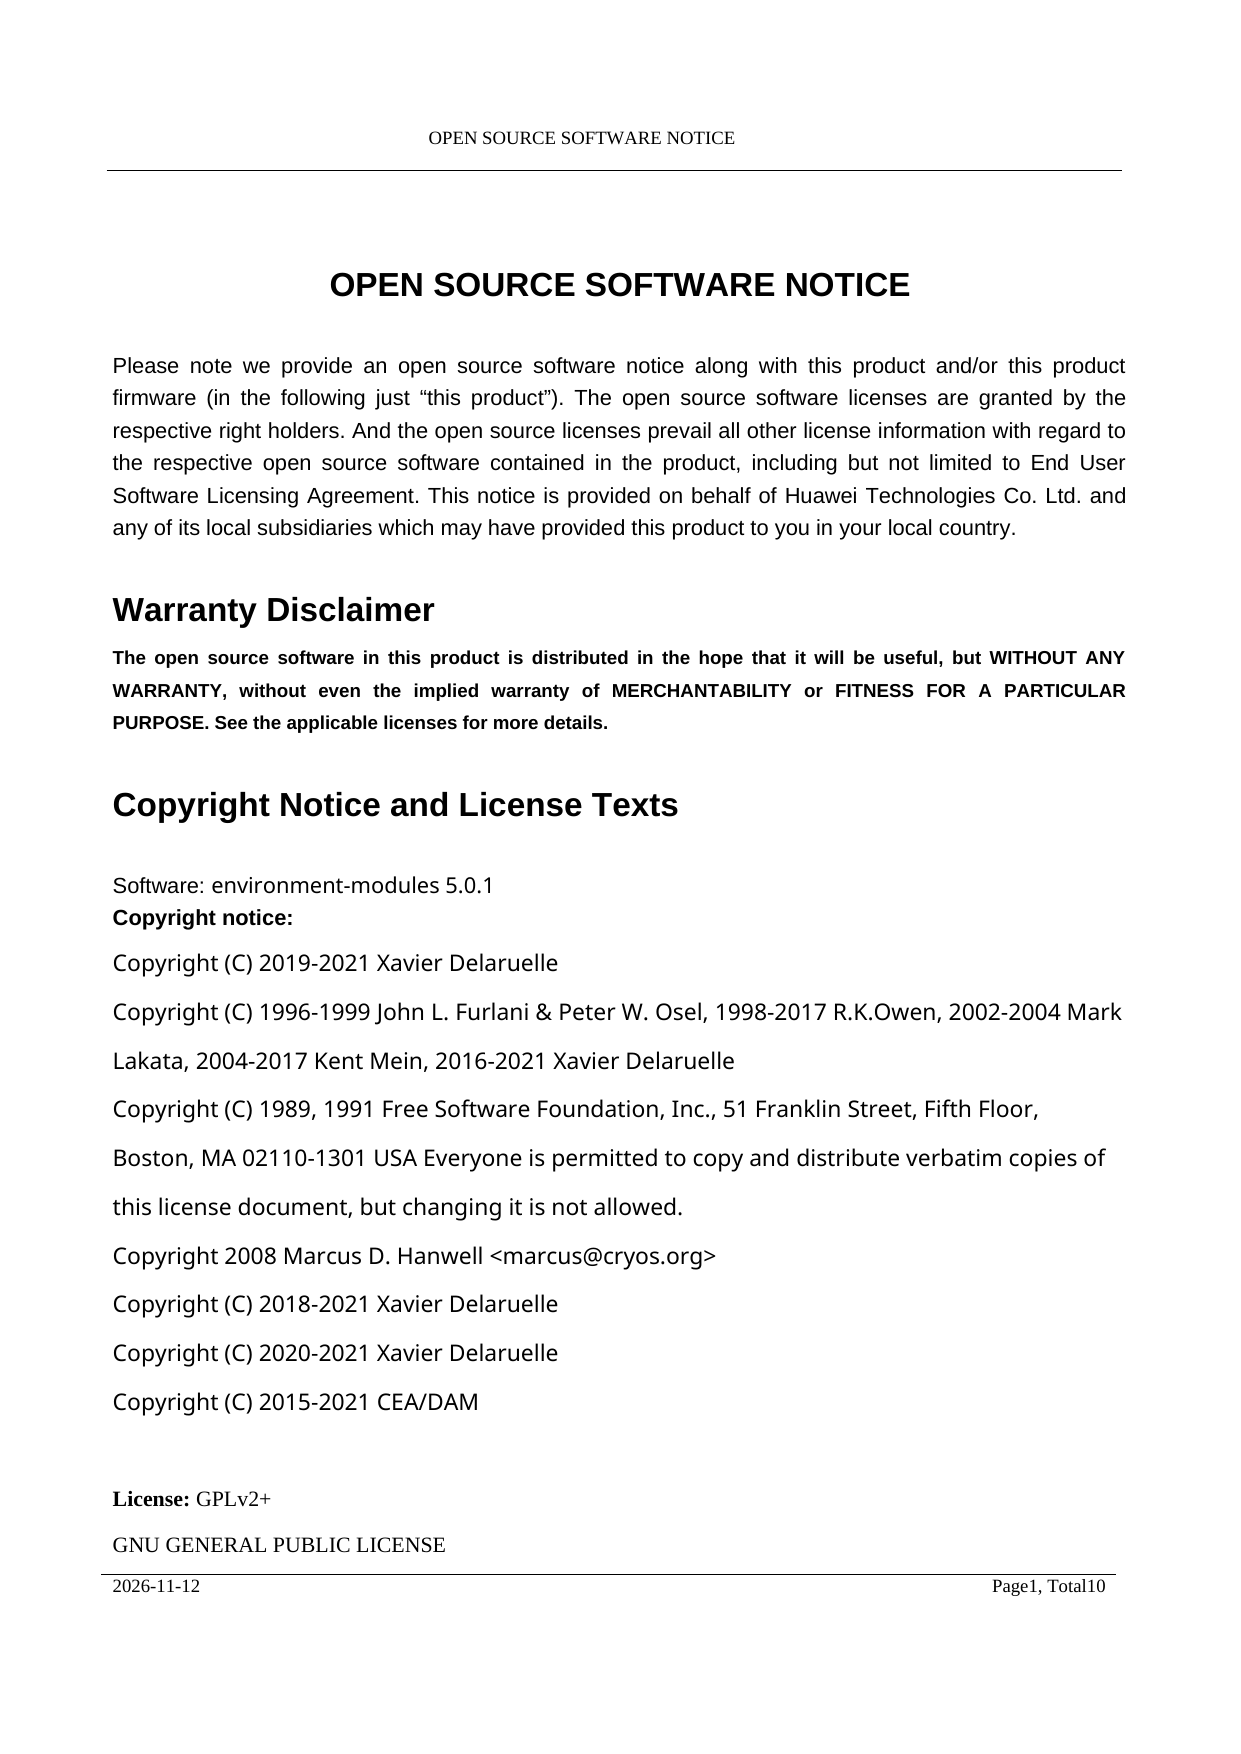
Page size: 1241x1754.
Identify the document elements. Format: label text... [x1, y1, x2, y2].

text Copyright (C) 2019-2021 Xavier Delaruelle Copyright (C) 1996-1999 John L. Furlani & Peter W. Osel, 1998-2017 R.K.Owen, 2002-2004 Mark Lakata, 2004-2017 Kent Mein, 2016-2021 Xavier Delaruelle Copyright (C) 1989, 1991 Free Software Foundation, Inc., 51 Franklin Street, Fifth Floor, Boston, MA 02110-1301 USA Everyone is permitted to copy and distribute verbatim copies of this license document, but changing it is not allowed. Copyright 2008 Marcus D. Hanwell <marcus@cryos.org> Copyright (C) 2018-2021 Xavier Delaruelle Copyright (C) 2020-2021 Xavier Delaruelle Copyright (C) 2015-2021 CEA/DAM [112, 947, 1128, 1467]
text Warranty Disclaimer [112, 576, 1128, 641]
text Please note we provide an open source software notice along with this product and/or this product firmware (in the following just “this product”). The open source software licenses are granted by the respective right holders. And the open source licenses prevail all other license information with regard to the respective open source software contained in the product, including but not limited to End User Software Licensing Agreement. This notice is provided on behalf of Huawei Technologies Co. Ltd. and any of its local subsidiaries which may have provided this product to you in your local country. [112, 349, 1128, 544]
text Copyright Notice and License Texts [112, 771, 1128, 836]
text Software: environment-modules 5.0.1 [112, 869, 1128, 901]
text The open source software in this product is distributed in the hope that it will be useful, but WITHOUT ANY WARRANTY, without even the implied warranty of MERCHANTABILITY or FITNESS FOR A PARTICULAR PURPOSE. See the applicable licenses for more details. [112, 641, 1128, 739]
text Copyright notice: [112, 901, 1128, 934]
text OPEN SOURCE SOFTWARE NOTICE [112, 251, 1128, 316]
text License: GPLv2+ [112, 1483, 1128, 1515]
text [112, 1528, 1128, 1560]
